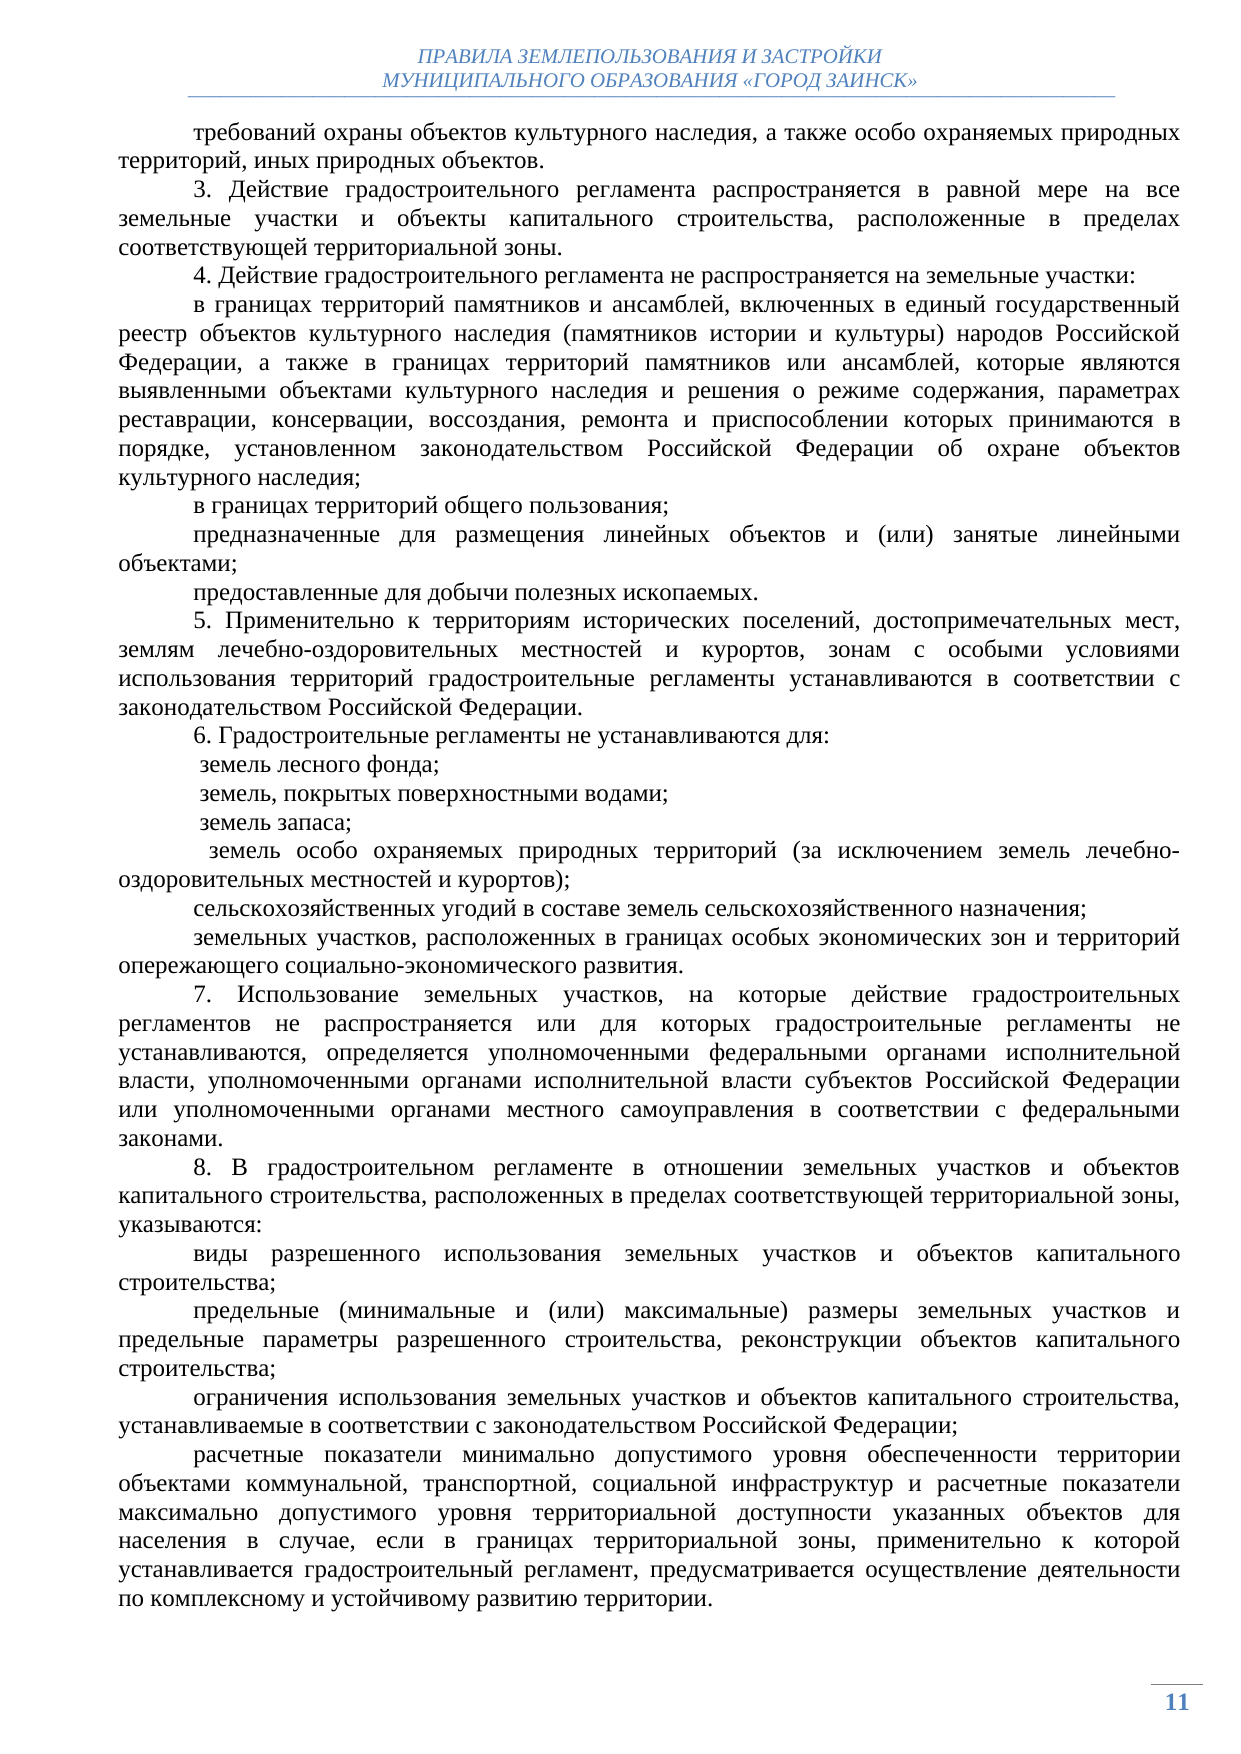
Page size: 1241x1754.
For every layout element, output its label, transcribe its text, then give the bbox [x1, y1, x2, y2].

text земель лесного фонда; [118, 749, 1181, 778]
text земель особо охраняемых природных территорий (за исключением земель лечебно-оздоровительных местностей и курортов); [118, 835, 1181, 893]
text 4. Действие градостроительного регламента не распространяется на земельные участки: [118, 260, 1181, 289]
text расчетные показатели минимально допустимого уровня обеспеченности территории объектами коммунальной, транспортной, социальной инфраструктур и расчетные показатели максимально допустимого уровня территориальной доступности указанных объектов для населения в случае, если в границах территориальной зоны, применительно к которой устанавливается градостроительный регламент, предусматривается осуществление деятельности по комплексному и устойчивому развитию территории. [118, 1439, 1181, 1612]
text 7. Использование земельных участков, на которые действие градостроительных регламентов не распространяется или для которых градостроительные регламенты не устанавливаются, определяется уполномоченными федеральными органами исполнительной власти, уполномоченными органами исполнительной власти субъектов Российской Федерации или уполномоченными органами местного самоуправления в соответствии с федеральными законами. [118, 979, 1181, 1152]
text ограничения использования земельных участков и объектов капитального строительства, устанавливаемые в соответствии с законодательством Российской Федерации; [118, 1382, 1181, 1439]
text в границах территорий общего пользования; [118, 490, 1181, 519]
text 8. В градостроительном регламенте в отношении земельных участков и объектов капитального строительства, расположенных в пределах соответствующей территориальной зоны, указываются: [118, 1152, 1181, 1238]
text 6. Градостроительные регламенты не устанавливаются для: [118, 720, 1181, 749]
text предназначенные для размещения линейных объектов и (или) занятые линейными объектами; [118, 519, 1181, 577]
text земель, покрытых поверхностными водами; [118, 778, 1181, 807]
text в границах территорий памятников и ансамблей, включенных в единый государственный реестр объектов культурного наследия (памятников истории и культуры) народов Российской Федерации, а также в границах территорий памятников или ансамблей, которые являются выявленными объектами культурного наследия и решения о режиме содержания, параметрах реставрации, консервации, воссоздания, ремонта и приспособлении которых принимаются в порядке, установленном законодательством Российской Федерации об охране объектов культурного наследия; [118, 289, 1181, 490]
text земельных участков, расположенных в границах особых экономических зон и территорий опережающего социально-экономического развития. [118, 922, 1181, 979]
text предоставленные для добычи полезных ископаемых. [118, 577, 1181, 605]
text виды разрешенного использования земельных участков и объектов капитального строительства; [118, 1238, 1181, 1295]
text 5. Применительно к территориям исторических поселений, достопримечательных мест, землям лечебно-оздоровительных местностей и курортов, зонам с особыми условиями использования территорий градостроительные регламенты устанавливаются в соответствии с законодательством Российской Федерации. [118, 605, 1181, 720]
text 3. Действие градостроительного регламента распространяется в равной мере на все земельные участки и объекты капитального строительства, расположенные в пределах соответствующей территориальной зоны. [118, 174, 1181, 260]
text предельные (минимальные и (или) максимальные) размеры земельных участков и предельные параметры разрешенного строительства, реконструкции объектов капитального строительства; [118, 1295, 1181, 1382]
text сельскохозяйственных угодий в составе земель сельскохозяйственного назначения; [118, 893, 1181, 922]
text требований охраны объектов культурного наследия, а также особо охраняемых природных территорий, иных природных объектов. [118, 117, 1181, 174]
text земель запаса; [118, 807, 1181, 835]
